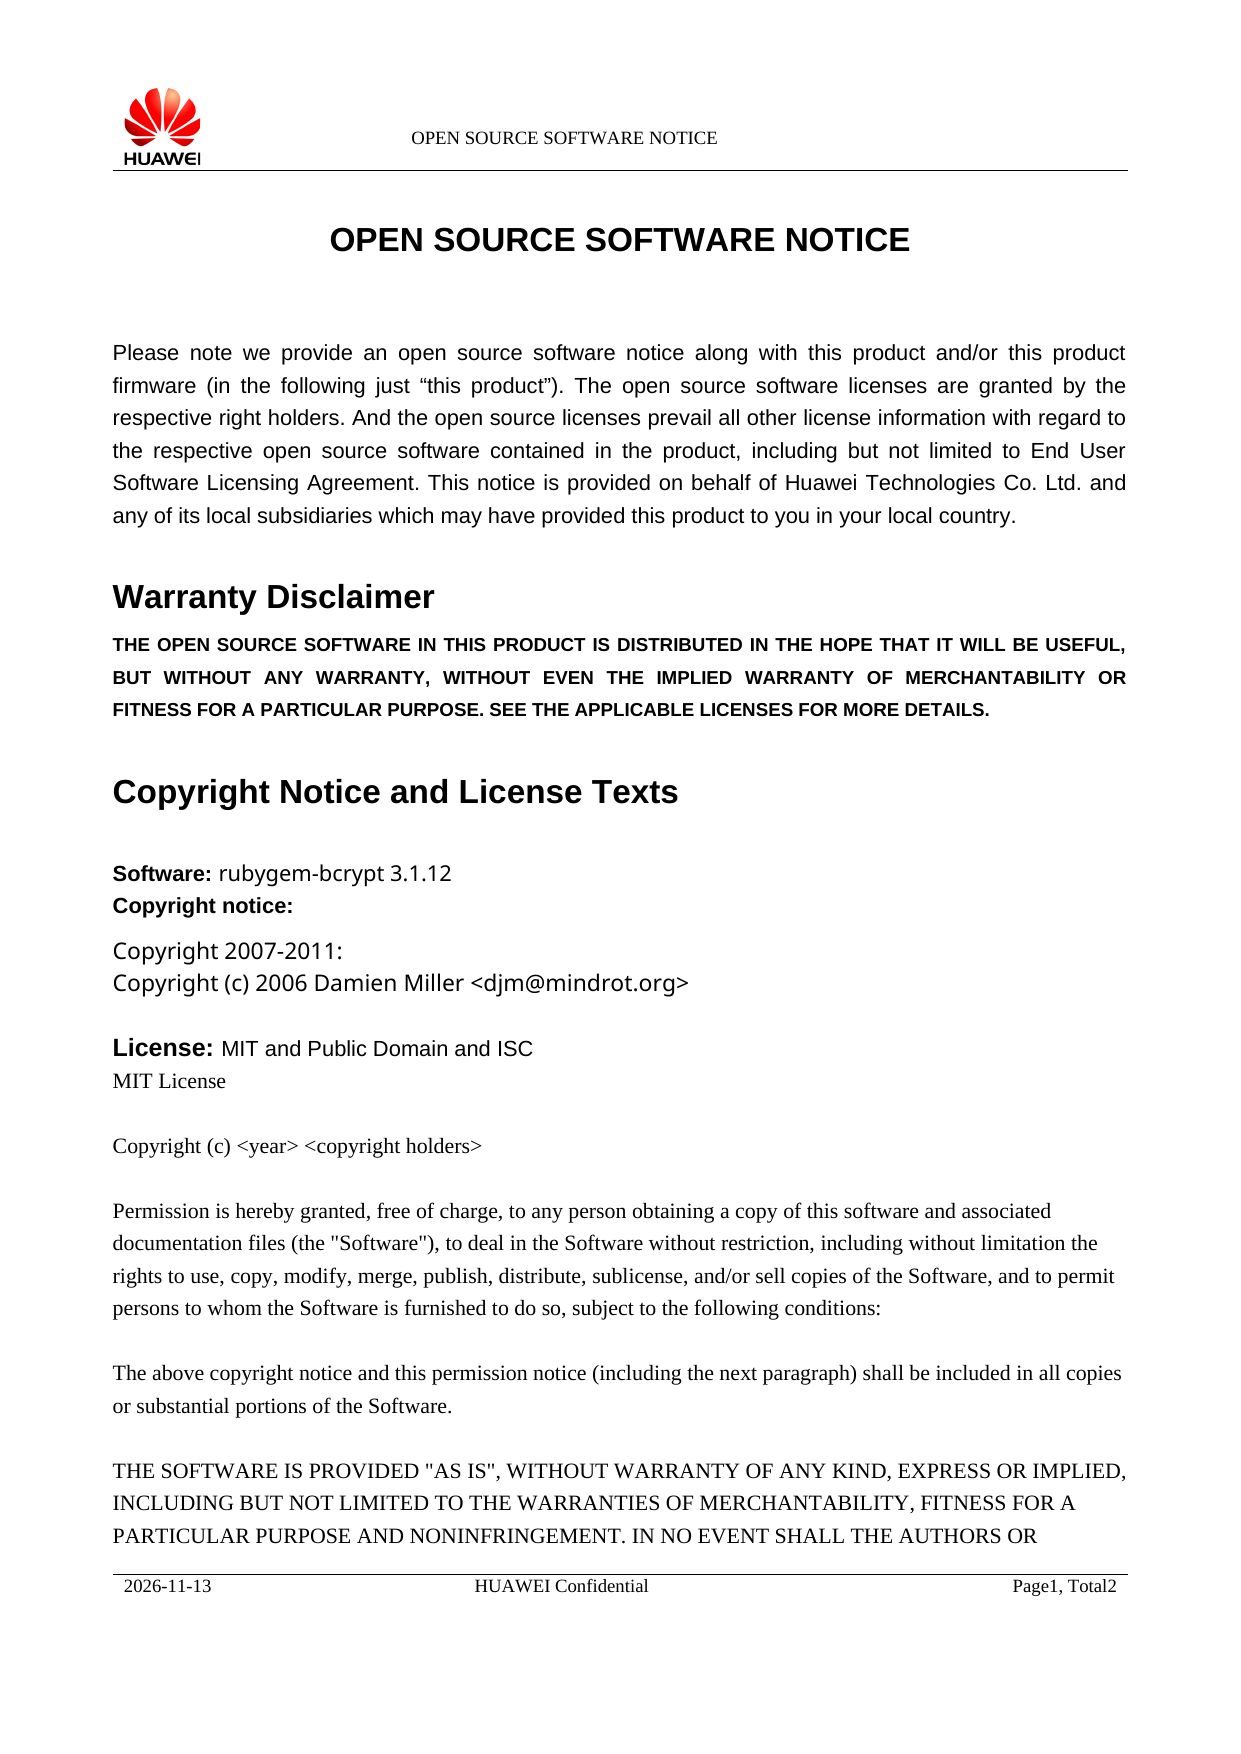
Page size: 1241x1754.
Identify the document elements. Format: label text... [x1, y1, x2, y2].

text License: MIT and Public Domain and ISC [112, 1031, 1128, 1064]
text Copyright Notice and License Texts [112, 759, 1128, 824]
text OPEN SOURCE SOFTWARE NOTICE [112, 206, 1128, 271]
text Please note we provide an open source software notice along with this product and/or this product firmware (in the following just “this product”). The open source software licenses are granted by the respective right holders. And the open source licenses prevail all other license information with regard to the respective open source software contained in the product, including but not limited to End User Software Licensing Agreement. This notice is provided on behalf of Huawei Technologies Co. Ltd. and any of its local subsidiaries which may have provided this product to you in your local country. [112, 336, 1128, 531]
text The open source software in this product is distributed in the hope that it will be useful, but WITHOUT ANY WARRANTY, without even the implied warranty of MERCHANTABILITY or FITNESS FOR A PARTICULAR PURPOSE. See the applicable licenses for more details. [112, 629, 1128, 726]
picture [124, 88, 201, 165]
text Copyright notice: [112, 889, 1128, 921]
text Warranty Disclaimer [112, 564, 1128, 629]
text Copyright 2007-2011: Copyright (c) 2006 Damien Miller <djm@mindrot.org> [112, 934, 1128, 1031]
title Software: rubygem-bcrypt 3.1.12 [112, 856, 1128, 889]
